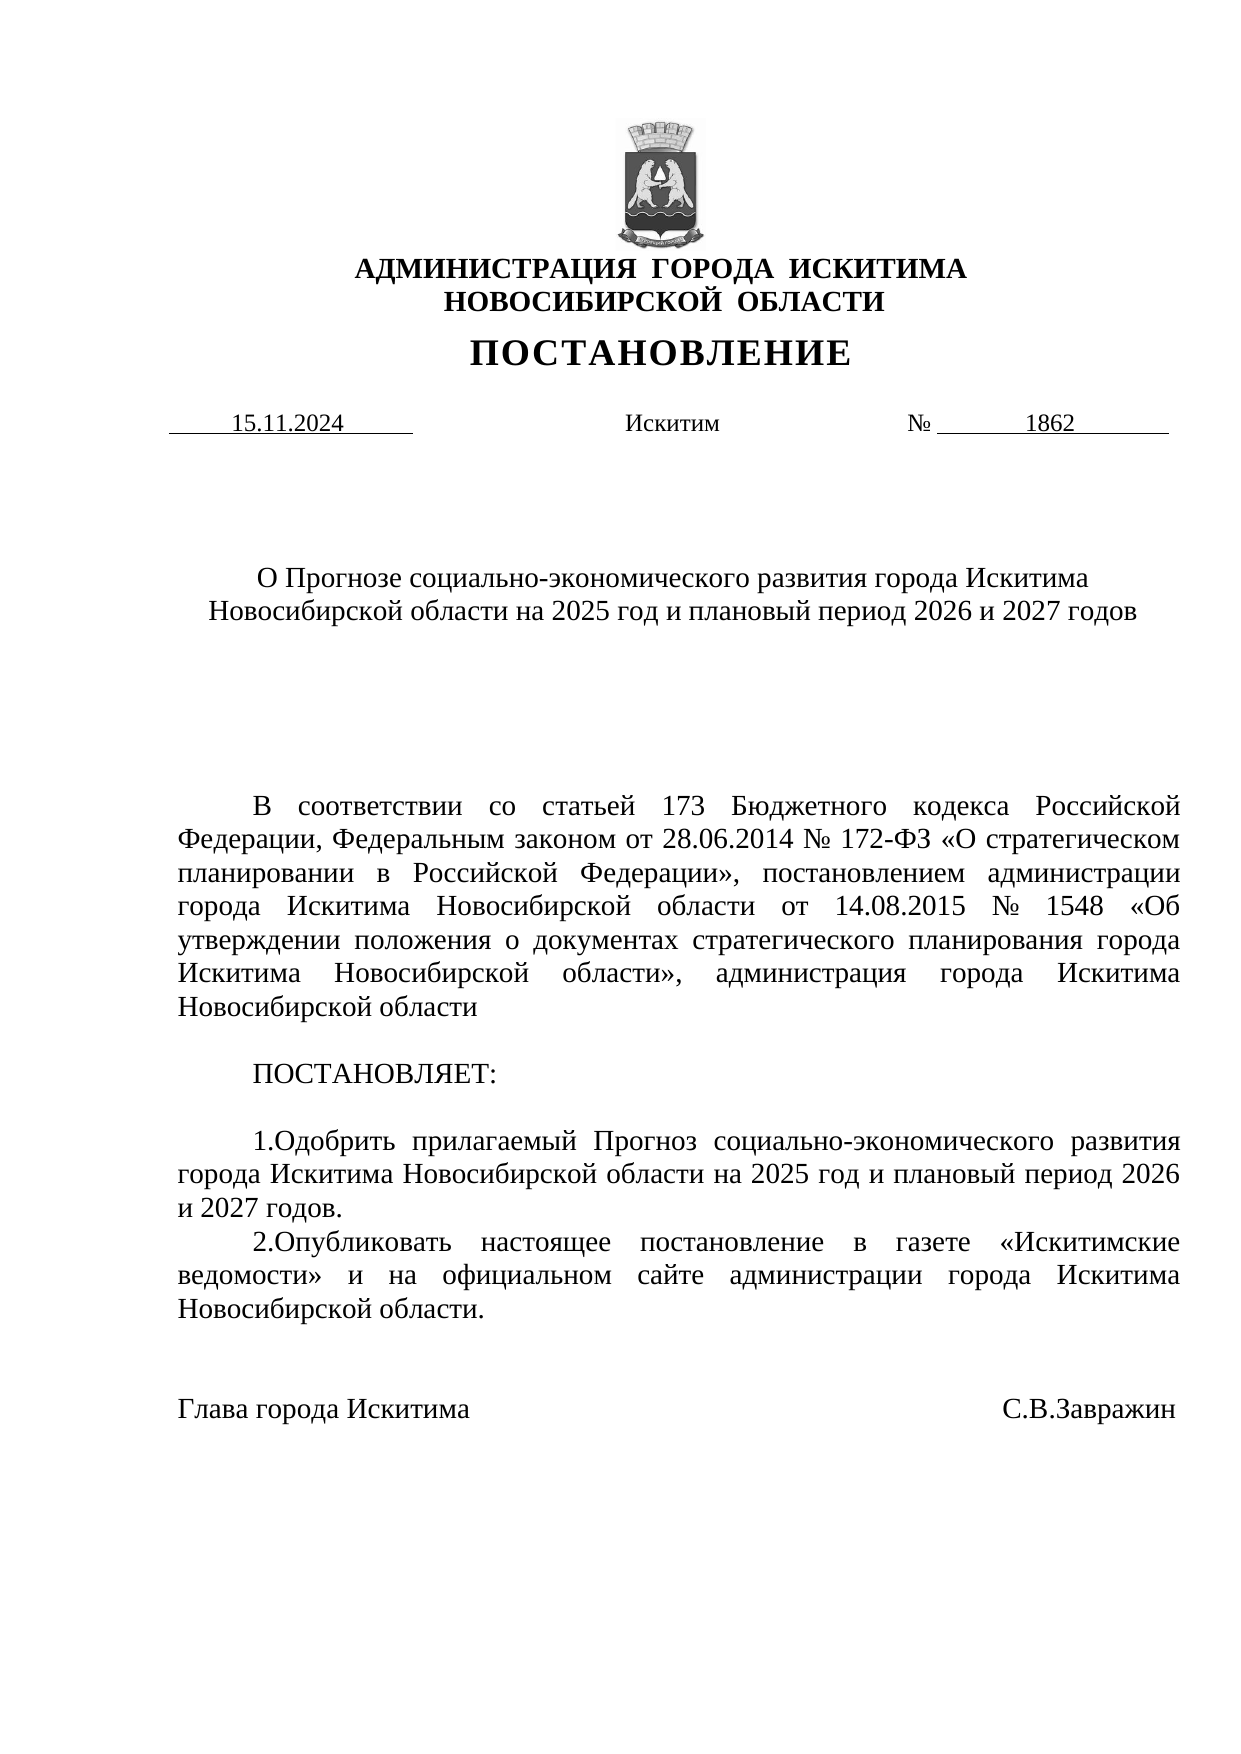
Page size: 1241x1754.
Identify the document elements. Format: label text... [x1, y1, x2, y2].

text 2.Опубликовать настоящее постановление в газете «Искитимские ведомости» и на официальном сайте администрации города Искитима Новосибирской области. [177, 1224, 1181, 1324]
subtitle ПОСТАНОВЛЯЕТ: [177, 1056, 1181, 1089]
text Глава города Искитима С.В.Завражин [177, 1391, 1181, 1425]
text 1.Одобрить прилагаемый Прогноз социально-экономического развития города Искитима Новосибирской области на 2025 год и плановый период 2026 и 2027 годов. [177, 1123, 1181, 1224]
picture [615, 118, 707, 251]
text В соответствии со статьей 173 Бюджетного кодекса Российской Федерации, Федеральным законом от 28.06.2014 № 172-ФЗ «О стратегическом планировании в Российской Федерации», постановлением администрации города Искитима Новосибирской области от 14.08.2015 № 1548 «Об утверждении положения о документах стратегического планирования города Искитима Новосибирской области», администрация города Искитима Новосибирской области [177, 118, 1181, 1022]
